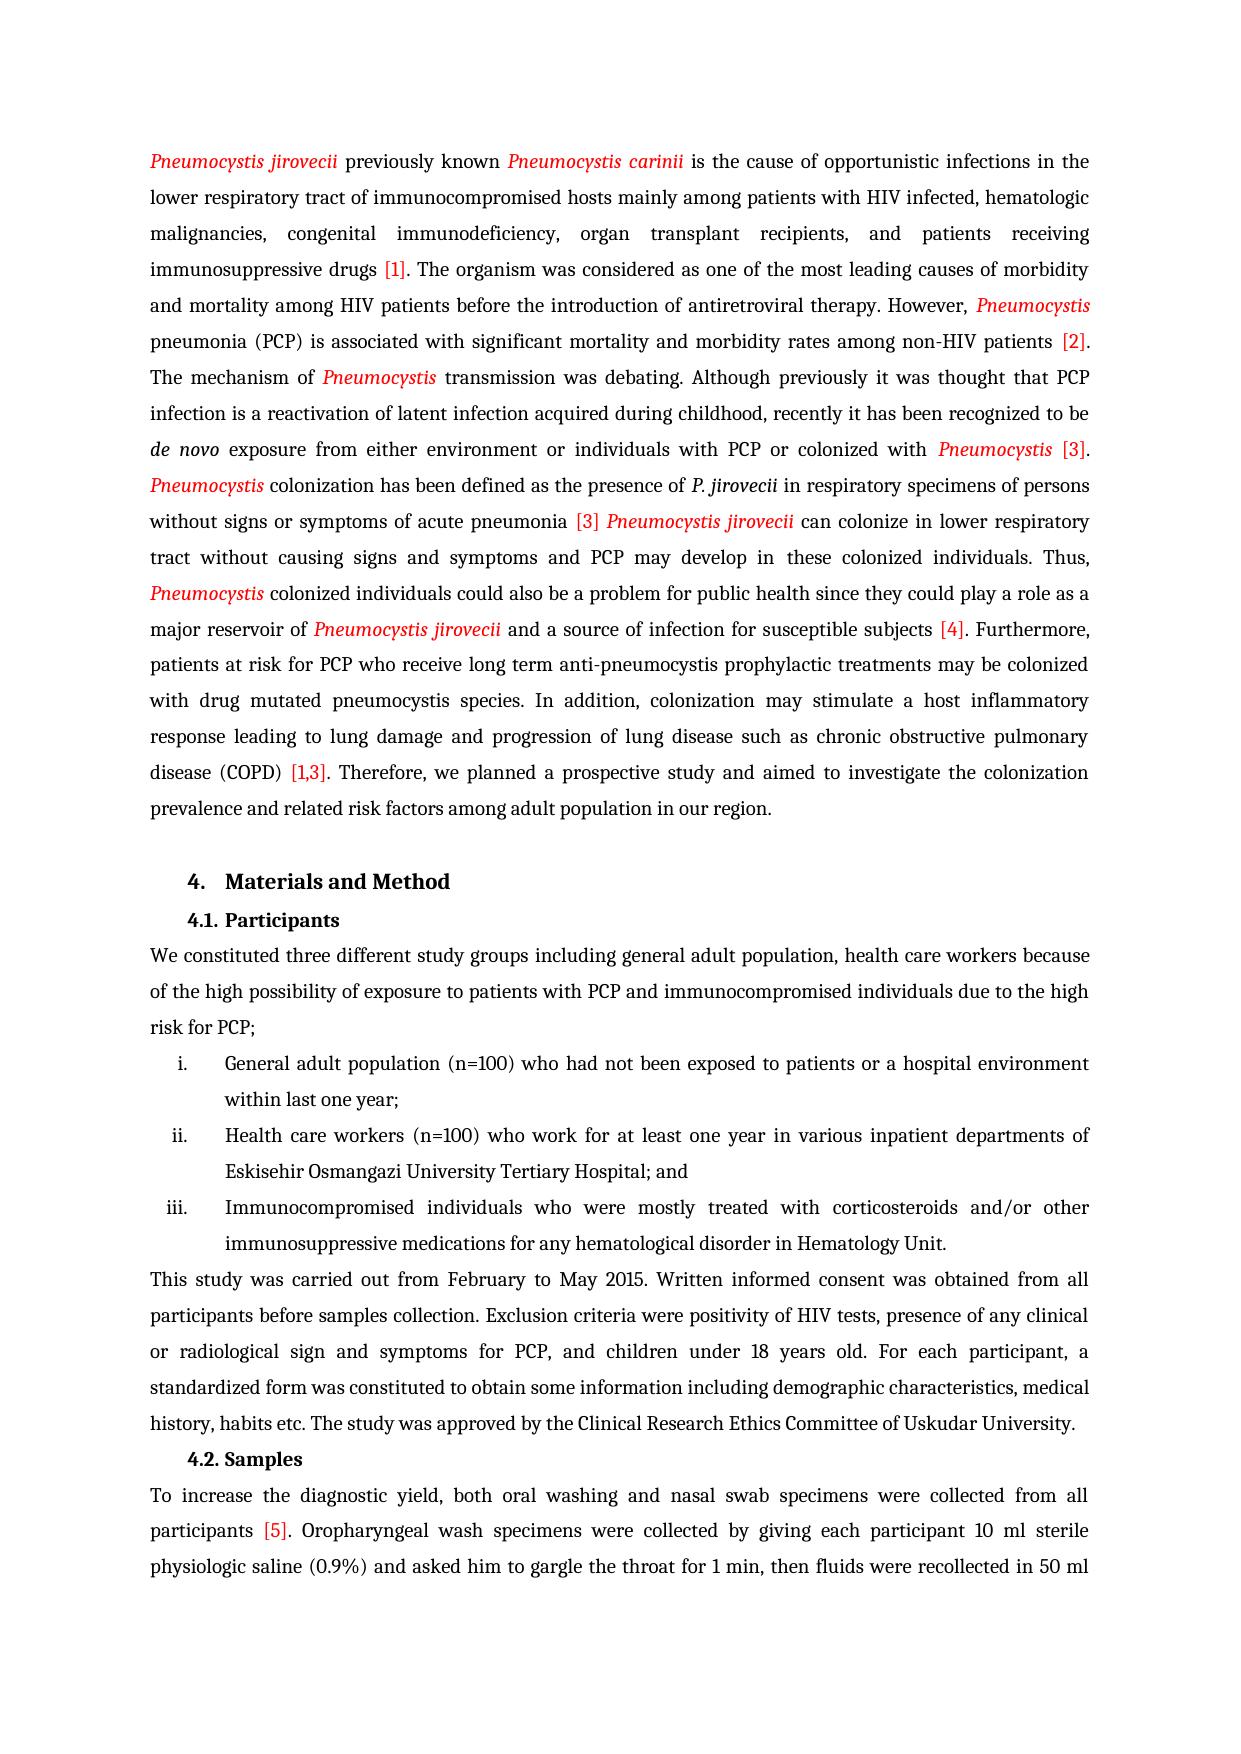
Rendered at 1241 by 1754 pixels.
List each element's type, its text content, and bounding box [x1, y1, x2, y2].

list Immunocompromised individuals who were mostly treated with corticosteroids and/or other immunosuppressive medications for any hematological disorder in Hematology Unit. [187, 1196, 1090, 1256]
list Health care workers (n=100) who work for at least one year in various inpatient departments of Eskisehir Osmangazi University Tertiary Hospital; and [187, 1124, 1090, 1184]
list General adult population (n=100) who had not been exposed to patients or a hospital environment within last one year; [187, 1052, 1090, 1112]
text Pneumocystis jirovecii previously known Pneumocystis carinii is the cause of opportunistic infections in the lower respiratory tract of immunocompromised hosts mainly among patients with HIV infected, hematologic malignancies, congenital immunodeficiency, organ transplant recipients, and patients receiving immunosuppressive drugs [1]. The organism was considered as one of the most leading causes of morbidity and mortality among HIV patients before the introduction of antiretroviral therapy. However, Pneumocystis pneumonia (PCP) is associated with significant mortality and morbidity rates among non-HIV patients [2]. The mechanism of Pneumocystis transmission was debating. Although previously it was thought that PCP infection is a reactivation of latent infection acquired during childhood, recently it has been recognized to be de novo exposure from either environment or individuals with PCP or colonized with Pneumocystis [3]. Pneumocystis colonization has been defined as the presence of P. jirovecii in respiratory specimens of persons without signs or symptoms of acute pneumonia [3] Pneumocystis jirovecii can colonize in lower respiratory tract without causing signs and symptoms and PCP may develop in these colonized individuals. Thus, Pneumocystis colonized individuals could also be a problem for public health since they could play a role as a major reservoir of Pneumocystis jirovecii and a source of infection for susceptible subjects [4]. Furthermore, patients at risk for PCP who receive long term anti-pneumocystis prophylactic treatments may be colonized with drug mutated pneumocystis species. In addition, colonization may stimulate a host inflammatory response leading to lung damage and progression of lung disease such as chronic obstructive pulmonary disease (COPD) [1,3]. Therefore, we planned a prospective study and aimed to investigate the colonization prevalence and related risk factors among adult population in our region. [150, 150, 1090, 821]
list Participants [187, 908, 1090, 932]
list Materials and Method [187, 869, 1090, 895]
list Samples [187, 1447, 1090, 1471]
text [150, 1483, 1090, 1579]
text This study was carried out from February to May 2015. Written informed consent was obtained from all participants before samples collection. Exclusion criteria were positivity of HIV tests, presence of any clinical or radiological sign and symptoms for PCP, and children under 18 years old. For each participant, a standardized form was constituted to obtain some information including demographic characteristics, medical history, habits etc. The study was approved by the Clinical Research Ethics Committee of Uskudar University. [150, 1268, 1090, 1435]
text We constituted three different study groups including general adult population, health care workers because of the high possibility of exposure to patients with PCP and immunocompromised individuals due to the high risk for PCP; [150, 944, 1090, 1040]
